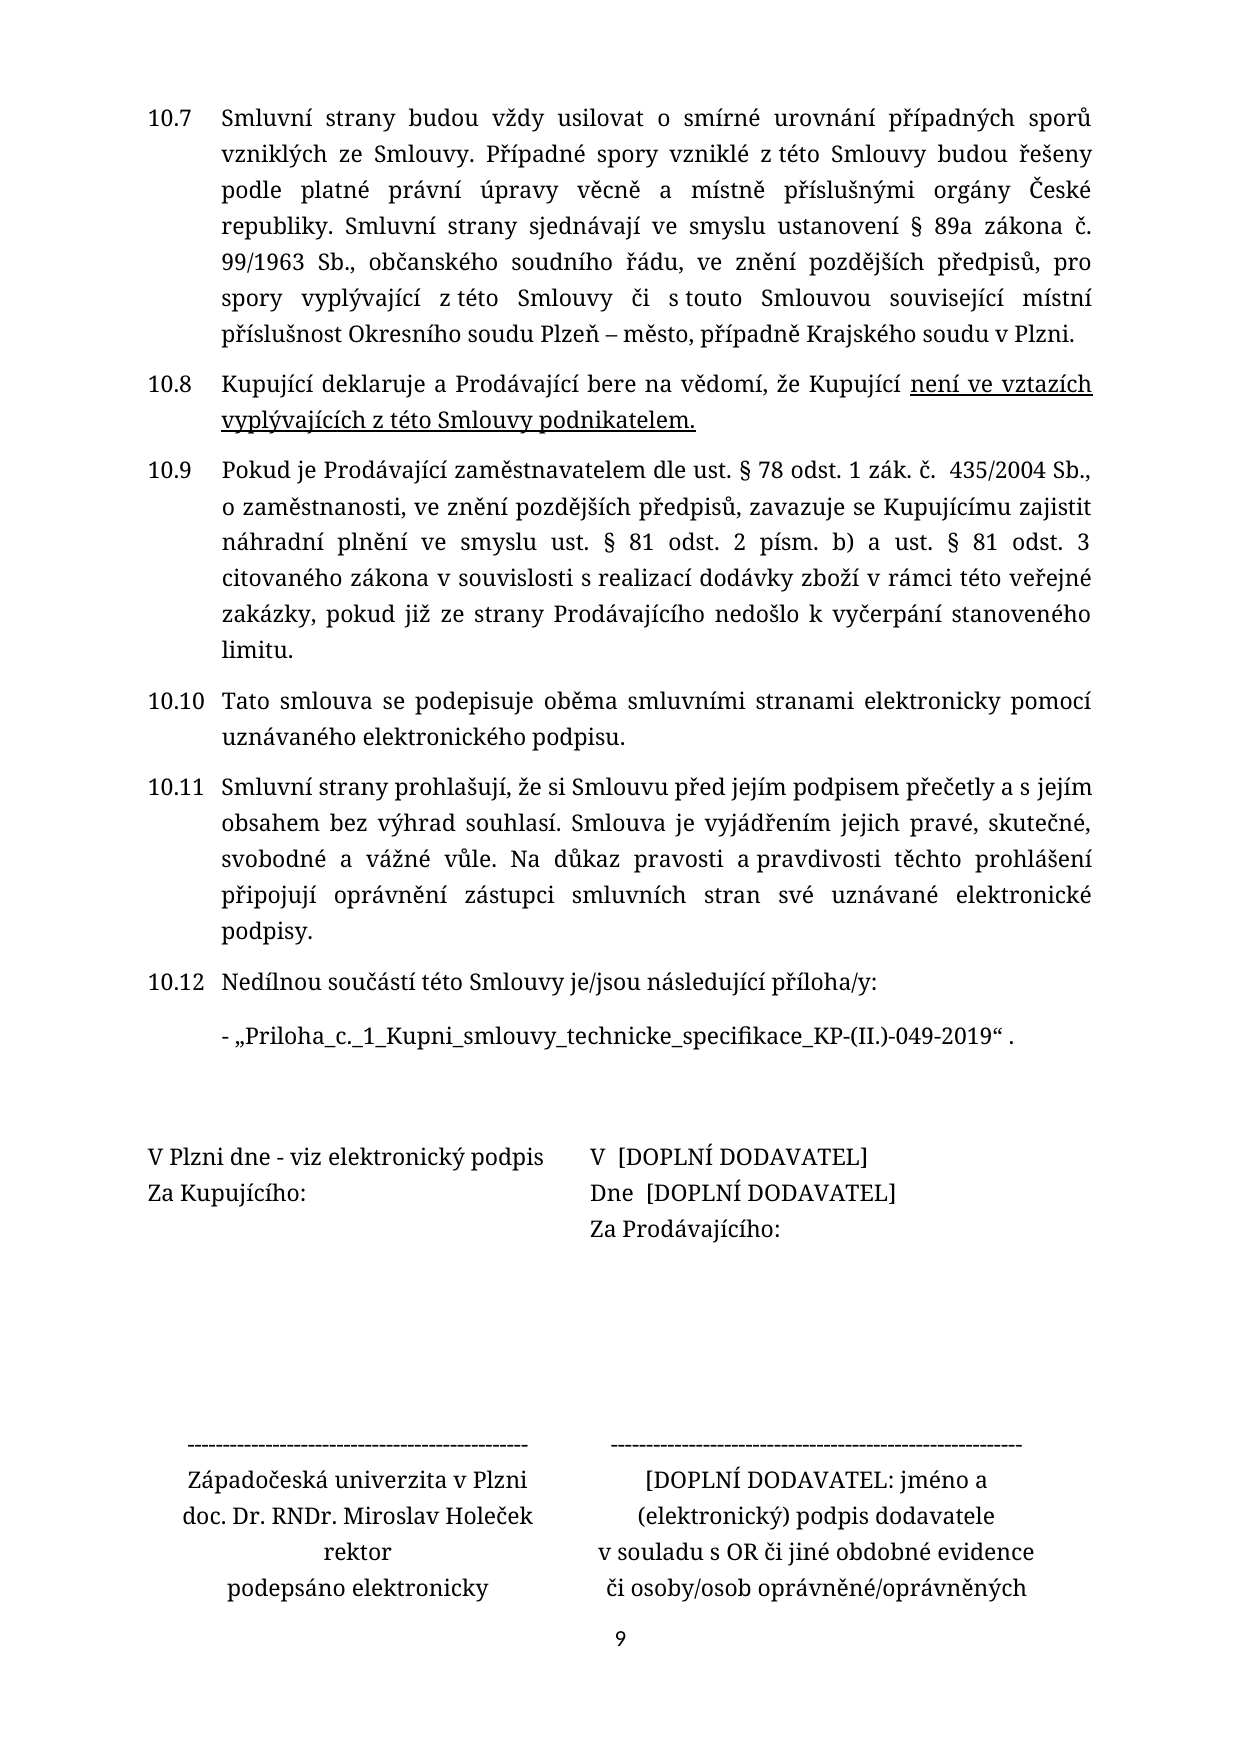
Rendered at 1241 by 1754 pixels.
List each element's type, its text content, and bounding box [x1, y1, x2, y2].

text 10.10 Tato smlouva se podepisuje oběma smluvními stranami elektronicky pomocí uznávaného elektronického podpisu. [148, 685, 1092, 752]
text - „Priloha_c._1_Kupni_smlouvy_technicke_specifikace_KP-(II.)-049-2019“ . [222, 1020, 1092, 1051]
text 10.7 Smluvní strany budou vždy usilovat o smírné urovnání případných sporů vzniklých ze Smlouvy. Případné spory vzniklé z této Smlouvy budou řešeny podle platné právní úpravy věcně a místně příslušnými orgány České republiky. Smluvní strany sjednávají ve smyslu ustanovení § 89a zákona č. 99/1963 Sb., občanského soudního řádu, ve znění pozdějších předpisů, pro spory vyplývající z této Smlouvy či s touto Smlouvou související místní příslušnost Okresního soudu Plzeň – město, případně Krajského soudu v Plzni. [148, 102, 1092, 349]
text 10.9 Pokud je Prodávající zaměstnavatelem dle ust. § 78 odst. 1 zák. č. 435/2004 Sb., o zaměstnanosti, ve znění pozdějších předpisů, zavazuje se Kupujícímu zajistit náhradní plnění ve smyslu ust. § 81 odst. 2 písm. b) a ust. § 81 odst. 3 citovaného zákona v souvislosti s realizací dodávky zboží v rámci této veřejné zakázky, pokud již ze strany Prodávajícího nedošlo k vyčerpání stanoveného limitu. [148, 454, 1092, 665]
text 10.8 Kupující deklaruje a Prodávající bere na vědomí, že Kupující není ve vztazích vyplývajících z této Smlouvy podnikatelem. [148, 368, 1092, 435]
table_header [136, 1141, 579, 1607]
text 10.12 Nedílnou součástí této Smlouvy je/jsou následující příloha/y: [148, 965, 1092, 997]
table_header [579, 1141, 1054, 1607]
text 10.11 Smluvní strany prohlašují, že si Smlouvu před jejím podpisem přečetly a s jejím obsahem bez výhrad souhlasí. Smlouva je vyjádřením jejich pravé, skutečné, svobodné a vážné vůle. Na důkaz pravosti a pravdivosti těchto prohlášení připojují oprávnění zástupci smluvních stran své uznávané elektronické podpisy. [148, 771, 1092, 946]
